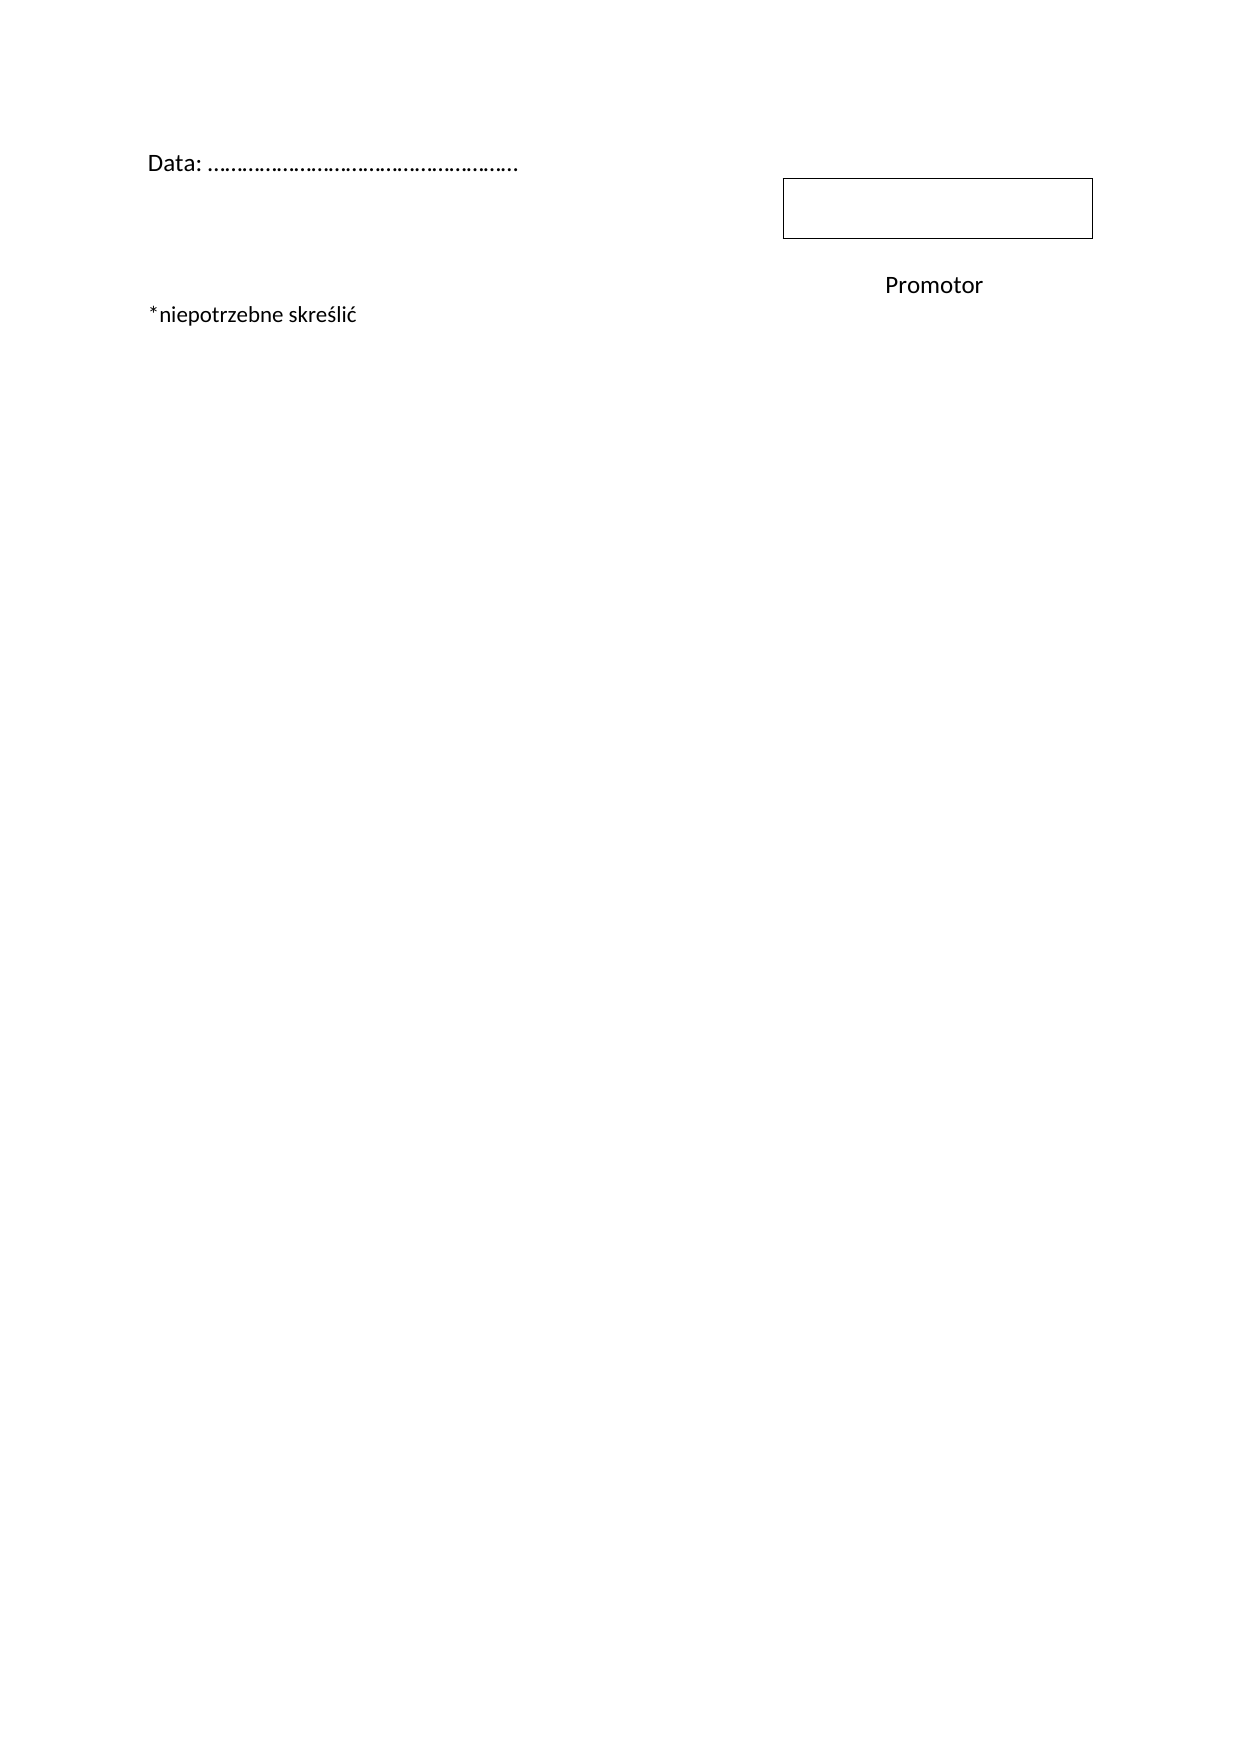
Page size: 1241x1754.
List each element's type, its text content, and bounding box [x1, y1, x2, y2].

text *niepotrzebne skreślić [148, 300, 1093, 328]
table_header [784, 179, 1092, 238]
text Data: ……………………………………………… [148, 148, 1093, 178]
text Promotor [148, 269, 1093, 300]
